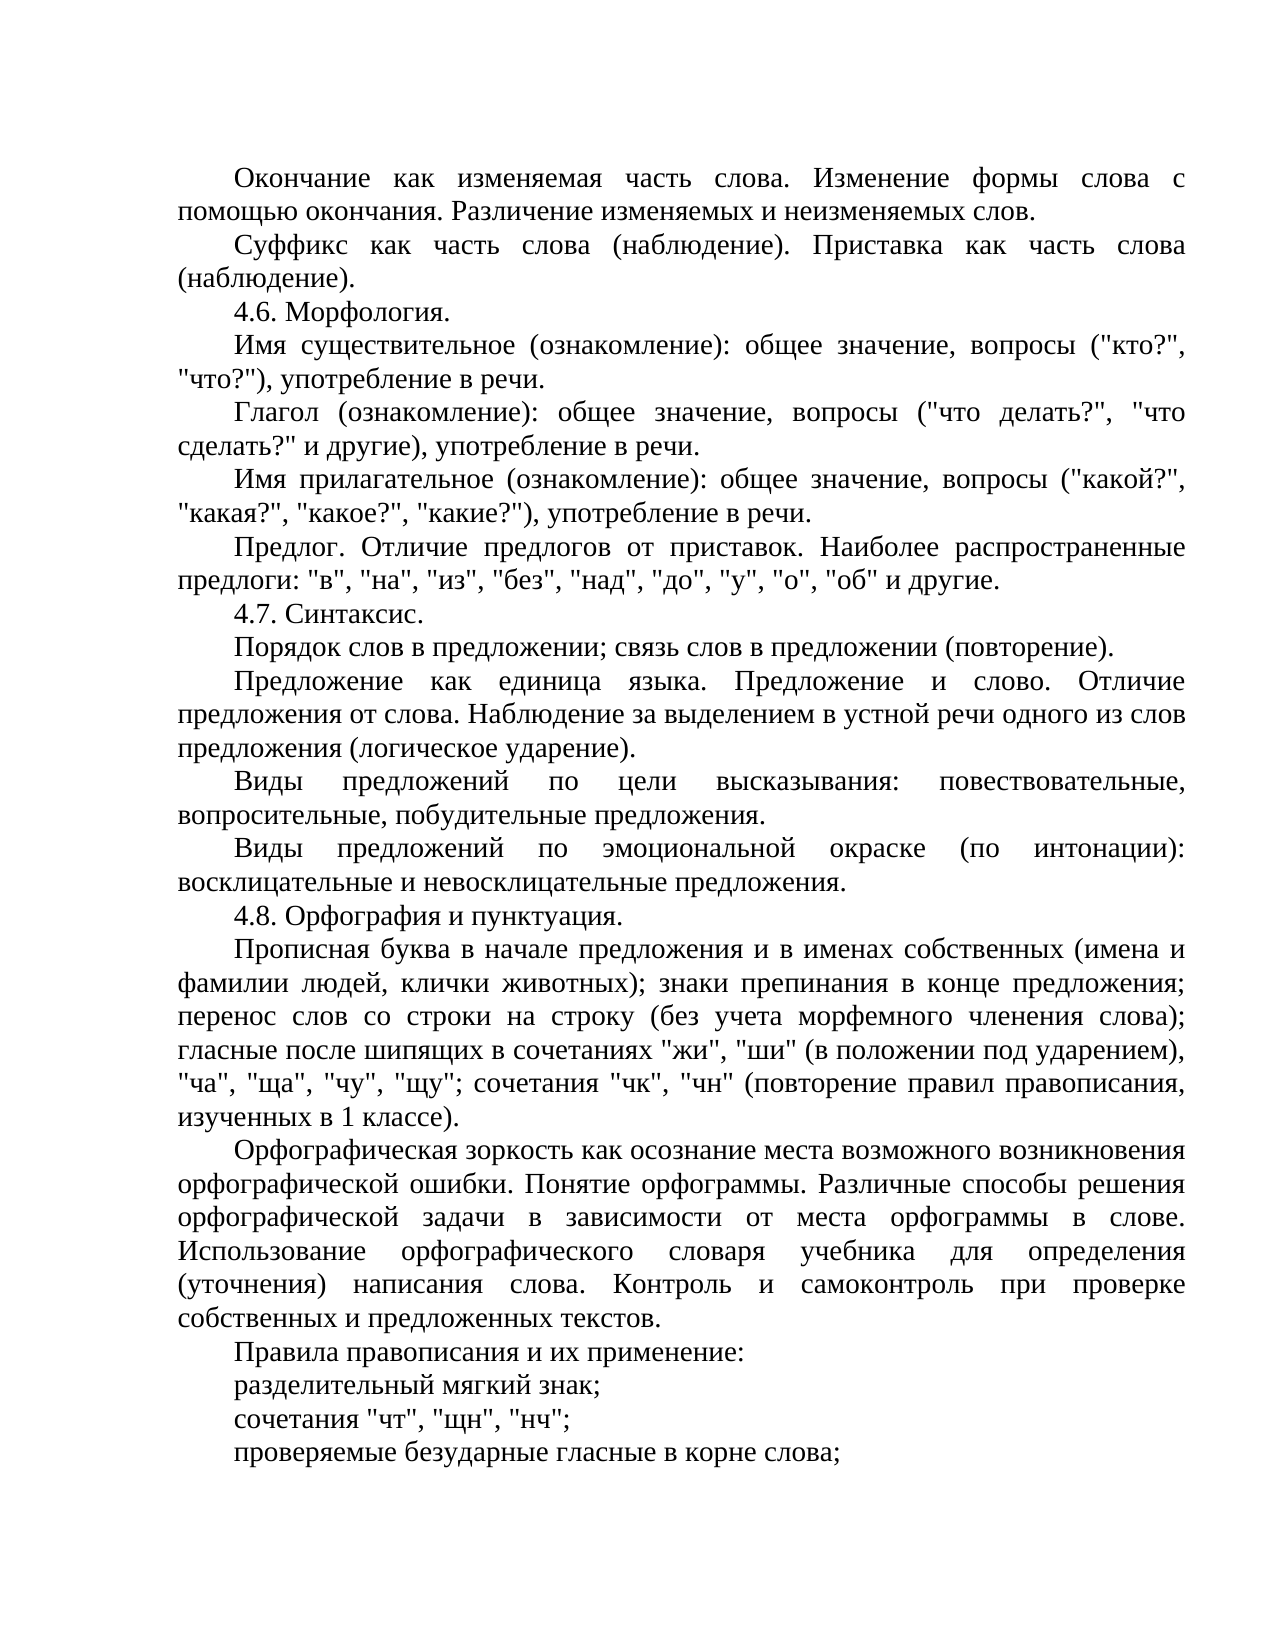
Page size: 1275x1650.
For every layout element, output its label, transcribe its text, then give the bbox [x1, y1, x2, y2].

text 4.6. Морфология. [177, 294, 1186, 327]
text Суффикс как часть слова (наблюдение). Приставка как часть слова (наблюдение). [177, 227, 1186, 294]
text проверяемые безударные гласные в корне слова; [177, 1434, 1186, 1468]
text Порядок слов в предложении; связь слов в предложении (повторение). [177, 629, 1186, 663]
text Виды предложений по эмоциональной окраске (по интонации): восклицательные и невосклицательные предложения. [177, 831, 1186, 898]
text 4.7. Синтаксис. [177, 596, 1186, 629]
text Прописная буква в начале предложения и в именах собственных (имена и фамилии людей, клички животных); знаки препинания в конце предложения; перенос слов со строки на строку (без учета морфемного членения слова); гласные после шипящих в сочетаниях "жи", "ши" (в положении под ударением), "ча", "ща", "чу", "щу"; сочетания "чк", "чн" (повторение правил правописания, изученных в 1 классе). [177, 931, 1186, 1132]
text Окончание как изменяемая часть слова. Изменение формы слова с помощью окончания. Различение изменяемых и неизменяемых слов. [177, 160, 1186, 227]
text Орфографическая зоркость как осознание места возможного возникновения орфографической ошибки. Понятие орфограммы. Различные способы решения орфографической задачи в зависимости от места орфограммы в слове. Использование орфографического словаря учебника для определения (уточнения) написания слова. Контроль и самоконтроль при проверке собственных и предложенных текстов. [177, 1132, 1186, 1334]
text сочетания "чт", "щн", "нч"; [177, 1401, 1186, 1434]
text Имя прилагательное (ознакомление): общее значение, вопросы ("какой?", "какая?", "какое?", "какие?"), употребление в речи. [177, 462, 1186, 529]
text 4.8. Орфография и пунктуация. [177, 898, 1186, 931]
text Виды предложений по цели высказывания: повествовательные, вопросительные, побудительные предложения. [177, 763, 1186, 831]
text Предложение как единица языка. Предложение и слово. Отличие предложения от слова. Наблюдение за выделением в устной речи одного из слов предложения (логическое ударение). [177, 663, 1186, 763]
text Глагол (ознакомление): общее значение, вопросы ("что делать?", "что сделать?" и другие), употребление в речи. [177, 394, 1186, 462]
text Имя существительное (ознакомление): общее значение, вопросы ("кто?", "что?"), употребление в речи. [177, 327, 1186, 394]
text Правила правописания и их применение: [177, 1334, 1186, 1367]
text Предлог. Отличие предлогов от приставок. Наиболее распространенные предлоги: "в", "на", "из", "без", "над", "до", "у", "о", "об" и другие. [177, 529, 1186, 596]
text разделительный мягкий знак; [177, 1367, 1186, 1401]
